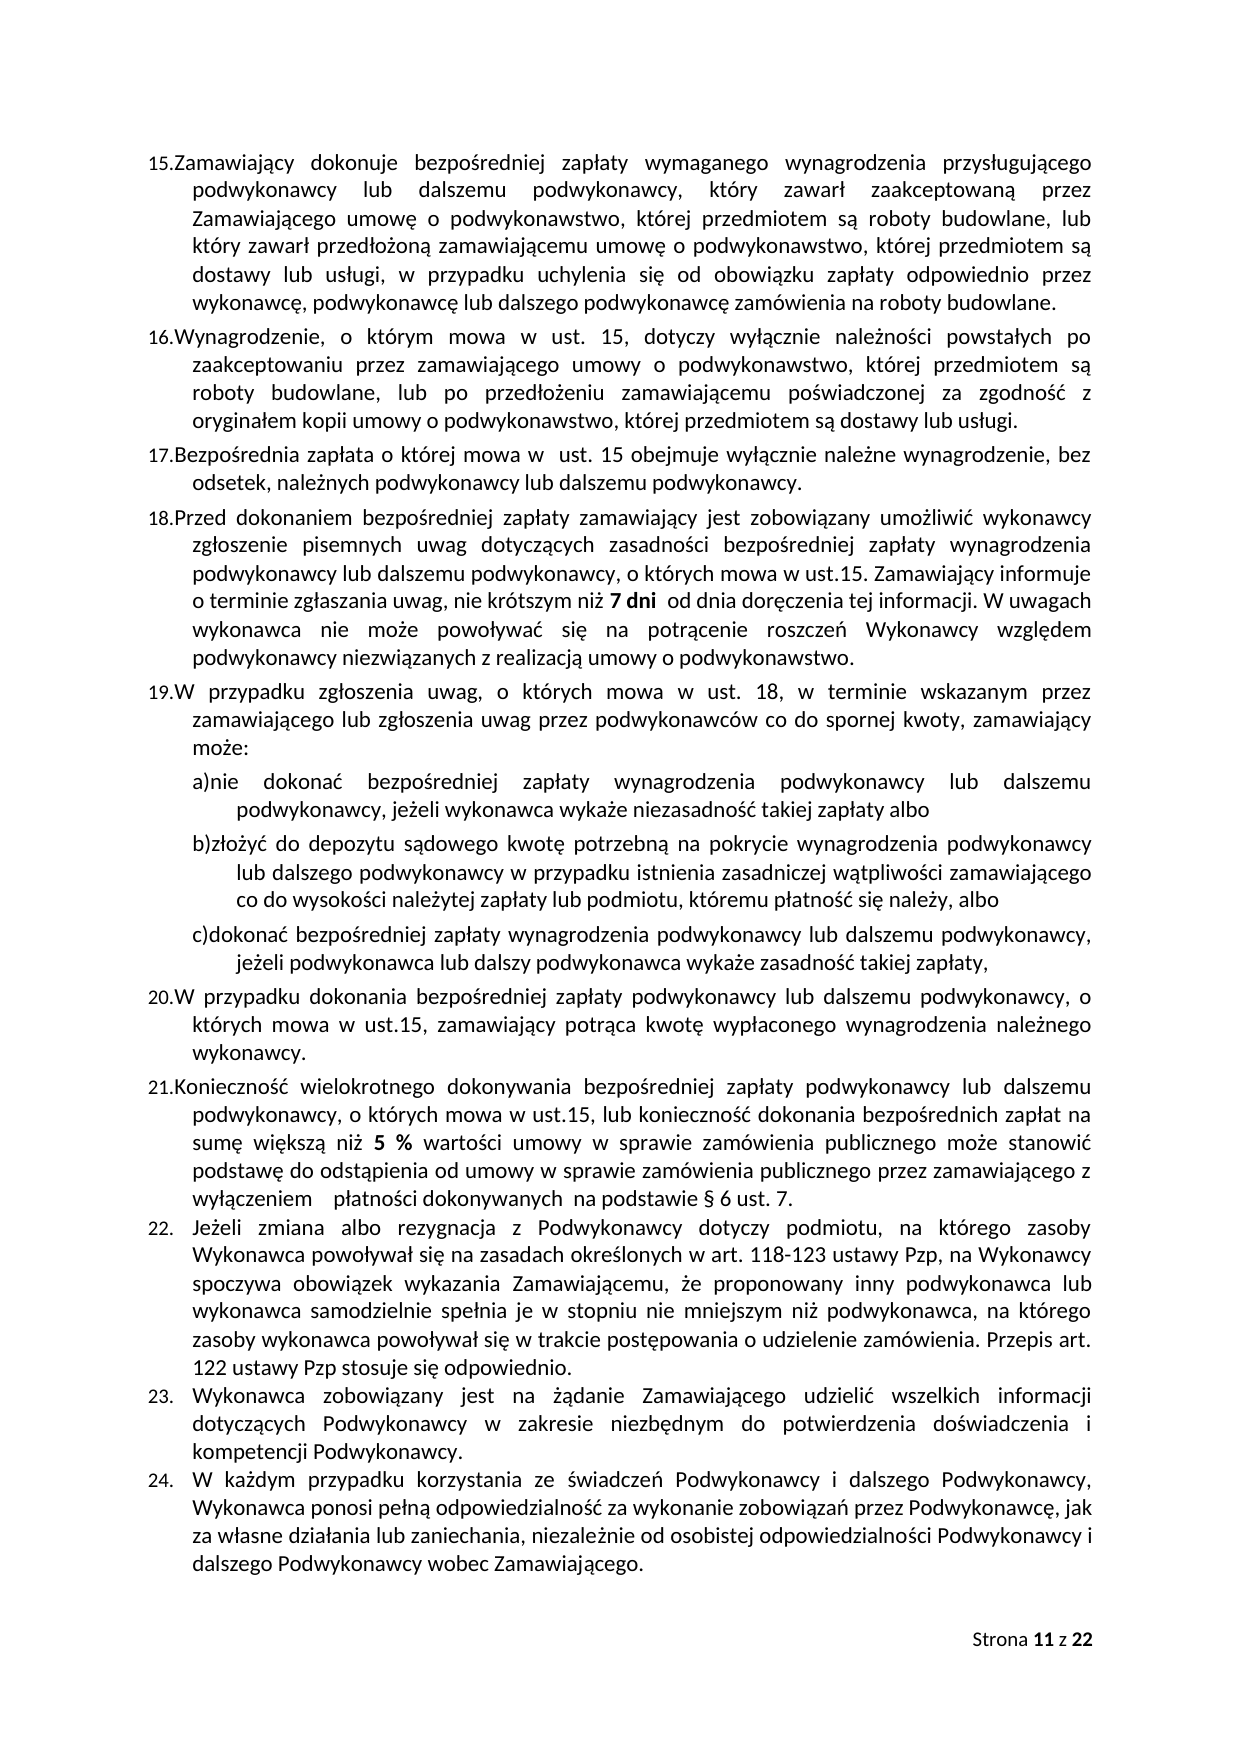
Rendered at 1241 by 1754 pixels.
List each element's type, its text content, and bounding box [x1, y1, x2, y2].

list Jeżeli zmiana albo rezygnacja z Podwykonawcy dotyczy podmiotu, na którego zasoby Wykonawca powoływał się na zasadach określonych w art. 118-123 ustawy Pzp, na Wykonawcy spoczywa obowiązek wykazania Zamawiającemu, że proponowany inny podwykonawca lub wykonawca samodzielnie spełnia je w stopniu nie mniejszym niż podwykonawca, na którego zasoby wykonawca powoływał się w trakcie postępowania o udzielenie zamówienia. Przepis art. 122 ustawy Pzp stosuje się odpowiednio. [148, 1213, 1093, 1381]
list dokonać bezpośredniej zapłaty wynagrodzenia podwykonawcy lub dalszemu podwykonawcy, jeżeli podwykonawca lub dalszy podwykonawca wykaże zasadność takiej zapłaty, [192, 920, 1093, 976]
list złożyć do depozytu sądowego kwotę potrzebną na pokrycie wynagrodzenia podwykonawcy lub dalszego podwykonawcy w przypadku istnienia zasadniczej wątpliwości zamawiającego co do wysokości należytej zapłaty lub podmiotu, któremu płatność się należy, albo [192, 829, 1093, 914]
list Konieczność wielokrotnego dokonywania bezpośredniej zapłaty podwykonawcy lub dalszemu podwykonawcy, o których mowa w ust.15, lub konieczność dokonania bezpośrednich zapłat na sumę większą niż 5 % wartości umowy w sprawie zamówienia publicznego może stanowić podstawę do odstąpienia od umowy w sprawie zamówienia publicznego przez zamawiającego z wyłączeniem płatności dokonywanych na podstawie § 6 ust. 7. [148, 1072, 1093, 1213]
list W przypadku zgłoszenia uwag, o których mowa w ust. 18, w terminie wskazanym przez zamawiającego lub zgłoszenia uwag przez podwykonawców co do spornej kwoty, zamawiający może: [148, 677, 1093, 761]
list Bezpośrednia zapłata o której mowa w ust. 15 obejmuje wyłącznie należne wynagrodzenie, bez odsetek, należnych podwykonawcy lub dalszemu podwykonawcy. [148, 440, 1093, 496]
list Przed dokonaniem bezpośredniej zapłaty zamawiający jest zobowiązany umożliwić wykonawcy zgłoszenie pisemnych uwag dotyczących zasadności bezpośredniej zapłaty wynagrodzenia podwykonawcy lub dalszemu podwykonawcy, o których mowa w ust.15. Zamawiający informuje o terminie zgłaszania uwag, nie krótszym niż 7 dni od dnia doręczenia tej informacji. W uwagach wykonawca nie może powoływać się na potrącenie roszczeń Wykonawcy względem podwykonawcy niezwiązanych z realizacją umowy o podwykonawstwo. [148, 503, 1093, 671]
list W przypadku dokonania bezpośredniej zapłaty podwykonawcy lub dalszemu podwykonawcy, o których mowa w ust.15, zamawiający potrąca kwotę wypłaconego wynagrodzenia należnego wykonawcy. [148, 982, 1093, 1066]
list Wykonawca zobowiązany jest na żądanie Zamawiającego udzielić wszelkich informacji dotyczących Podwykonawcy w zakresie niezbędnym do potwierdzenia doświadczenia i kompetencji Podwykonawcy. [148, 1381, 1093, 1465]
list W każdym przypadku korzystania ze świadczeń Podwykonawcy i dalszego Podwykonawcy, Wykonawca ponosi pełną odpowiedzialność za wykonanie zobowiązań przez Podwykonawcę, jak za własne działania lub zaniechania, niezależnie od osobistej odpowiedzialności Podwykonawcy i dalszego Podwykonawcy wobec Zamawiającego. [148, 1465, 1093, 1577]
list Wynagrodzenie, o którym mowa w ust. 15, dotyczy wyłącznie należności powstałych po zaakceptowaniu przez zamawiającego umowy o podwykonawstwo, której przedmiotem są roboty budowlane, lub po przedłożeniu zamawiającemu poświadczonej za zgodność z oryginałem kopii umowy o podwykonawstwo, której przedmiotem są dostawy lub usługi. [148, 322, 1093, 434]
list Zamawiający dokonuje bezpośredniej zapłaty wymaganego wynagrodzenia przysługującego podwykonawcy lub dalszemu podwykonawcy, który zawarł zaakceptowaną przez Zamawiającego umowę o podwykonawstwo, której przedmiotem są roboty budowlane, lub który zawarł przedłożoną zamawiającemu umowę o podwykonawstwo, której przedmiotem są dostawy lub usługi, w przypadku uchylenia się od obowiązku zapłaty odpowiednio przez wykonawcę, podwykonawcę lub dalszego podwykonawcę zamówienia na roboty budowlane. [148, 148, 1093, 316]
list nie dokonać bezpośredniej zapłaty wynagrodzenia podwykonawcy lub dalszemu podwykonawcy, jeżeli wykonawca wykaże niezasadność takiej zapłaty albo [192, 767, 1093, 823]
